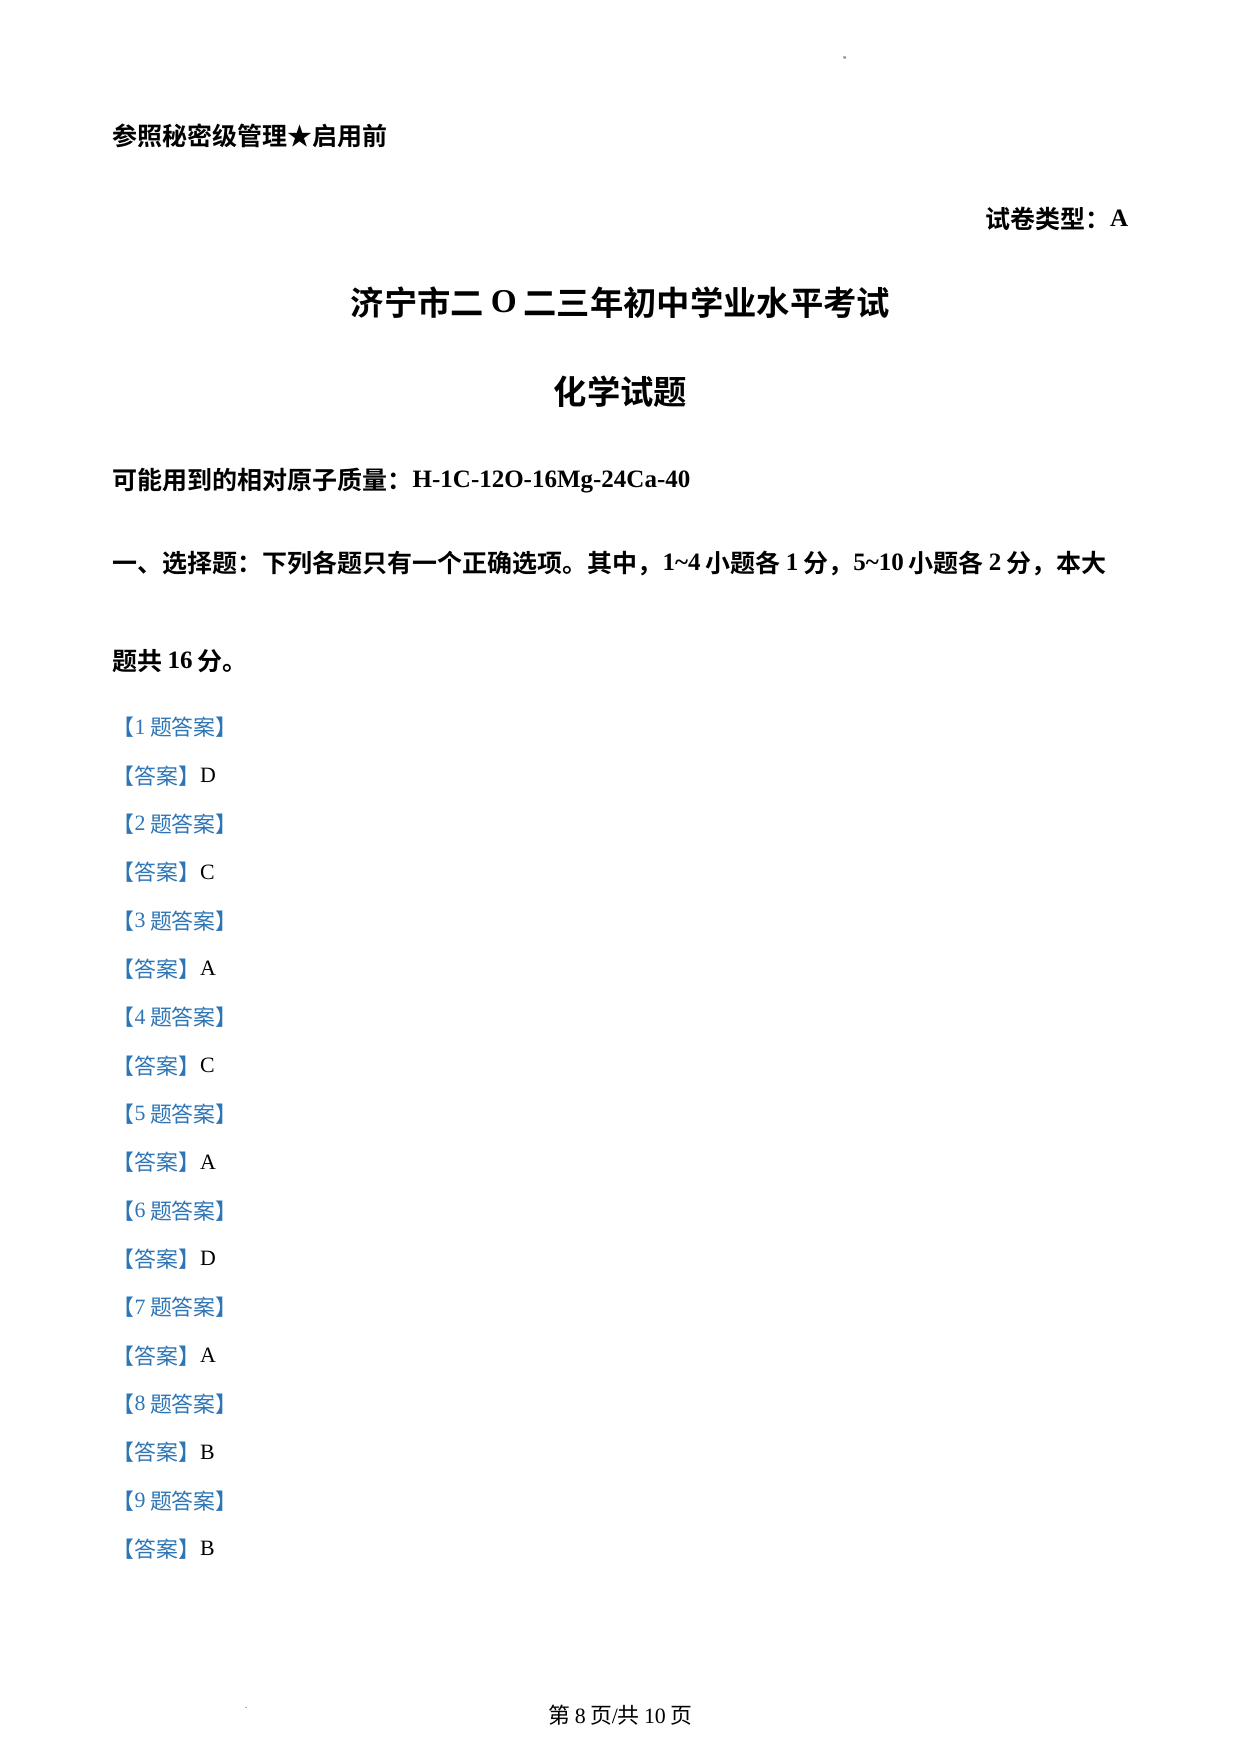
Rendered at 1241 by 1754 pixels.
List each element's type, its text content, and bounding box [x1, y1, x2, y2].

text 【答案】B [112, 1435, 1128, 1467]
text 【答案】A [112, 1338, 1128, 1371]
text 【答案】D [112, 1242, 1128, 1274]
text 【8题答案】 [112, 1387, 1128, 1419]
text 【答案】A [112, 1145, 1128, 1177]
text 济宁市二O二三年初中学业水平考试 [112, 268, 1128, 333]
text 【1题答案】 [112, 710, 1128, 742]
text 【答案】A [112, 952, 1128, 984]
text 【9题答案】 [112, 1483, 1128, 1516]
text 可能用到的相对原子质量：H-1C-12O-16Mg-24Ca-40 [112, 446, 1128, 511]
text 【5题答案】 [112, 1097, 1128, 1129]
text 【答案】D [112, 758, 1128, 791]
text 一、选择题：下列各题只有一个正确选项。其中，1~4小题各1分，5~10小题各2分，本大题共16分。 [112, 529, 1128, 692]
text 参照秘密级管理★启用前 [112, 102, 1128, 167]
text 【2题答案】 [112, 807, 1128, 839]
text 【答案】C [112, 1048, 1128, 1081]
text 【答案】C [112, 855, 1128, 887]
text 【4题答案】 [112, 1000, 1128, 1032]
text 【7题答案】 [112, 1290, 1128, 1322]
text 【6题答案】 [112, 1193, 1128, 1226]
text 【答案】B [112, 1532, 1128, 1564]
text 【3题答案】 [112, 903, 1128, 936]
text 试卷类型：A [112, 185, 1128, 250]
text 化学试题 [112, 357, 1128, 422]
